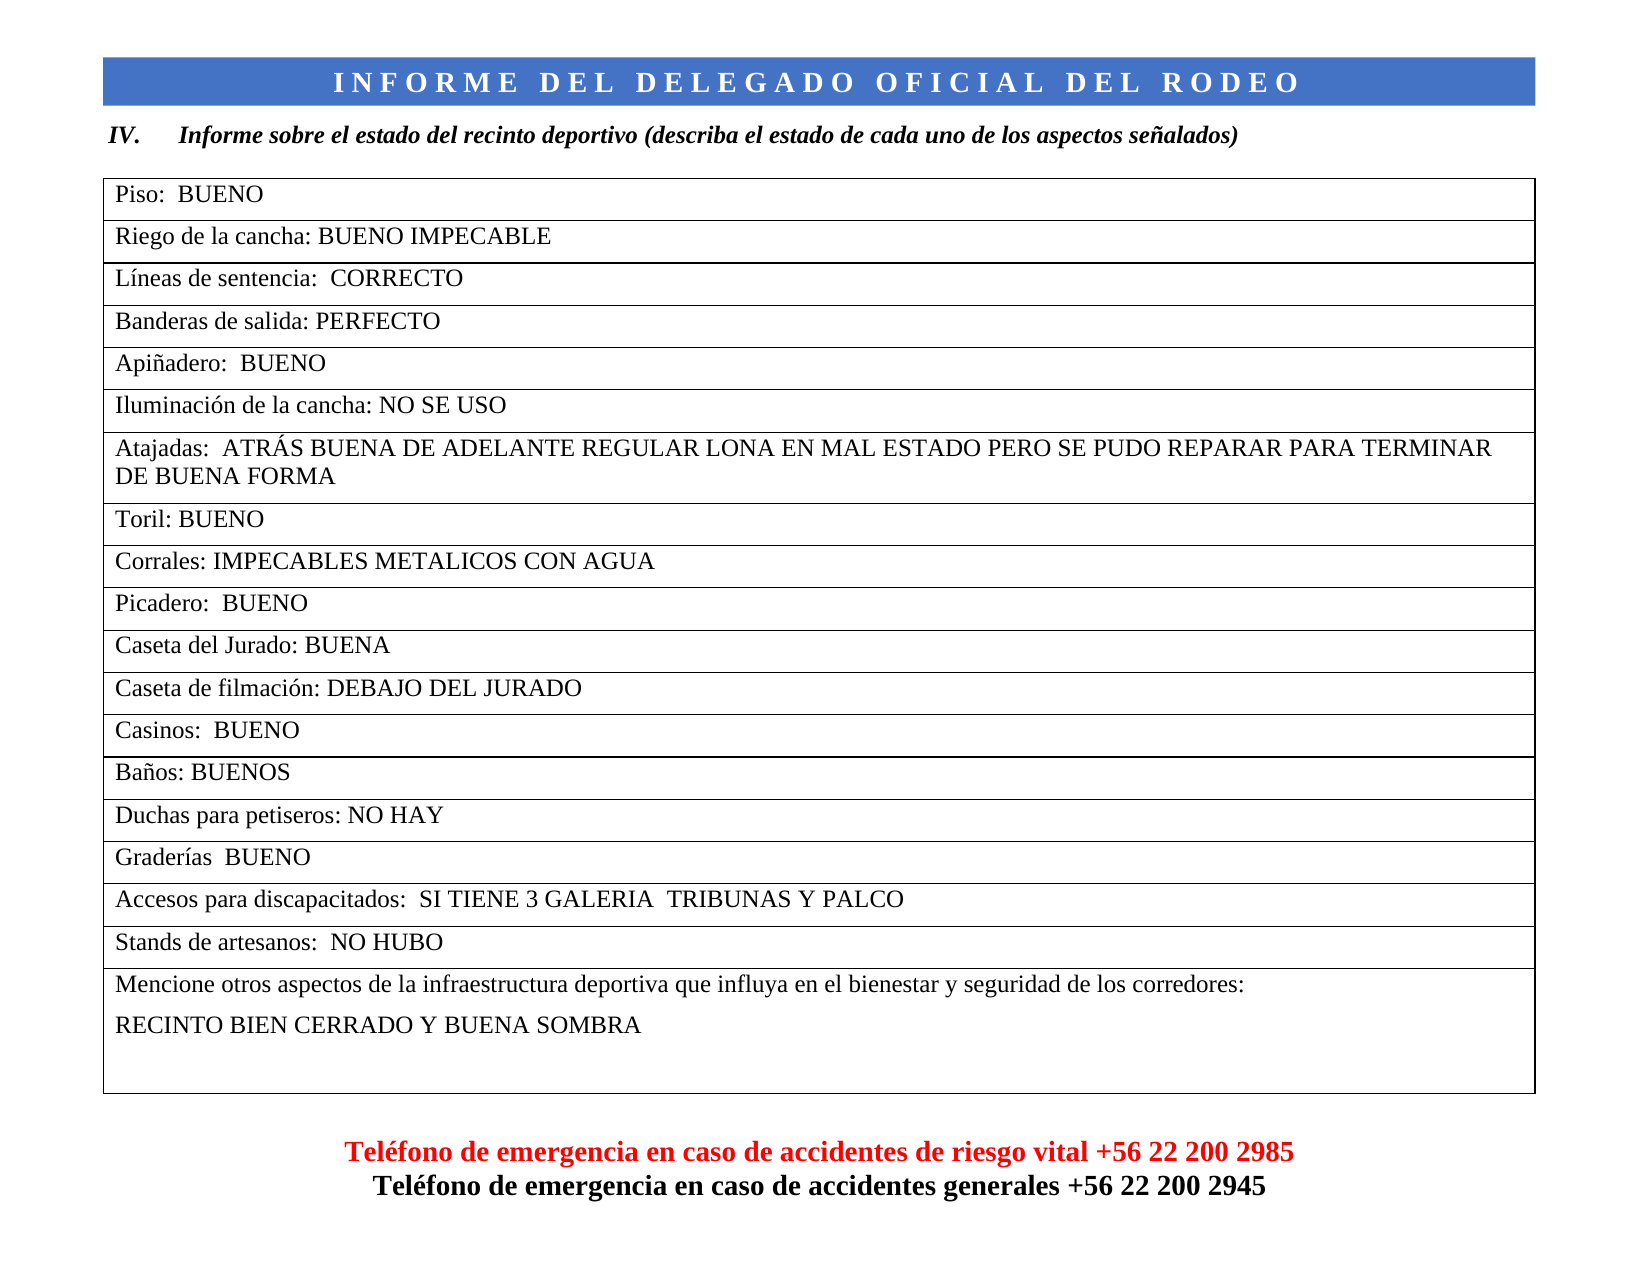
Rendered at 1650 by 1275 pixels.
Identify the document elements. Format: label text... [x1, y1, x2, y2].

table_cell Picadero: BUENO [104, 588, 1534, 629]
table_cell Stands de artesanos: NO HUBO [104, 927, 1534, 968]
table_cell Caseta de filmación: DEBAJO DEL JURADO [104, 673, 1534, 714]
list Informe sobre el estado del recinto deportivo (describa el estado de cada uno de los aspectos señalados) [141, 120, 1329, 149]
table_cell Graderías BUENO [104, 842, 1534, 883]
table_cell Baños: BUENOS [104, 758, 1534, 799]
table_cell Iluminación de la cancha: NO SE USO [104, 390, 1534, 432]
table_cell Toril: BUENO [104, 504, 1534, 545]
table_header Piso: BUENO [104, 179, 1534, 220]
table_cell Riego de la cancha: BUENO IMPECABLE [104, 221, 1534, 262]
table_cell Casinos: BUENO [104, 715, 1534, 756]
table_cell Banderas de salida: PERFECTO [104, 306, 1534, 347]
table_cell Corrales: IMPECABLES METALICOS CON AGUA [104, 546, 1534, 587]
table_cell Atajadas: ATRÁS BUENA DE ADELANTE REGULAR LONA EN MAL ESTADO PERO SE PUDO REPARAR PARA TERMINAR DE BUENA FORMA [104, 433, 1534, 503]
table_cell Caseta del Jurado: BUENA [104, 631, 1534, 672]
table_cell Accesos para discapacitados: SI TIENE 3 GALERIA TRIBUNAS Y PALCO [104, 884, 1534, 926]
table_cell Mencione otros aspectos de la infraestructura deportiva que influya en el bienestar y seguridad de los corredores: RECINTO BIEN CERRADO Y BUENA SOMBRA [104, 969, 1534, 1093]
table_cell Duchas para petiseros: NO HAY [104, 800, 1534, 841]
table_cell Apiñadero: BUENO [104, 348, 1534, 389]
table_cell Líneas de sentencia: CORRECTO [104, 264, 1534, 305]
